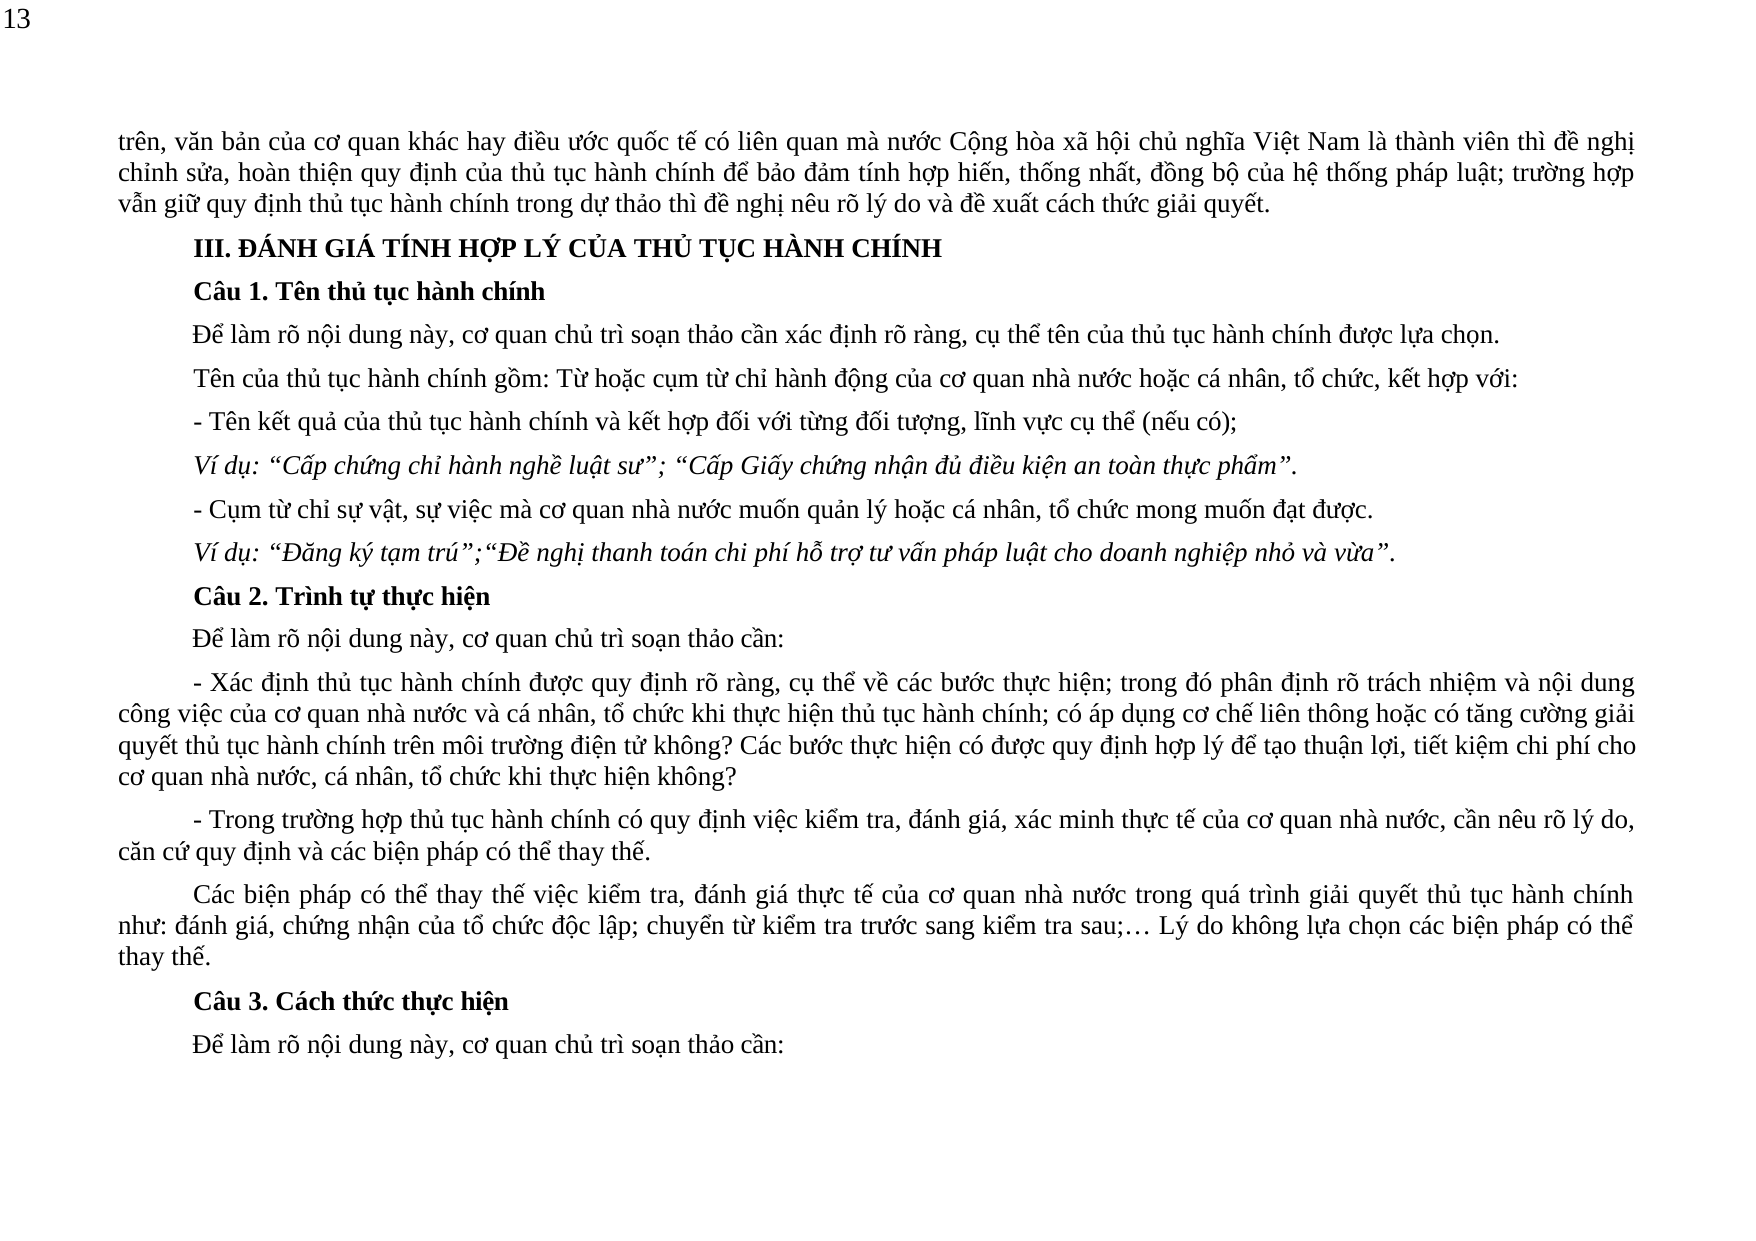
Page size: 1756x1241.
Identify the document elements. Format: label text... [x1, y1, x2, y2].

list Cụm từ chỉ sự vật, sự việc mà cơ quan nhà nước muốn quản lý hoặc cá nhân, tổ chức mong muốn đạt được. Ví dụ: “Đăng ký tạm trú”;“Đề nghị thanh toán chi phí hỗ trợ tư vấn pháp luật cho doanh nghiệp nhỏ và vừa”. Câu 2. Trình tự thực hiện [193, 493, 1397, 611]
text trên, văn bản của cơ quan khác hay điều ước quốc tế có liên quan mà nước Cộng hòa xã hội chủ nghĩa Việt Nam là thành viên thì đề nghị chỉnh sửa, hoàn thiện quy định của thủ tục hành chính để bảo đảm tính hợp hiến, thống nhất, đồng bộ của hệ thống pháp luật; trường hợp vẫn giữ quy định thủ tục hành chính trong dự thảo thì đề nghị nêu rõ lý do và đề xuất cách thức giải quyết. [118, 125, 1637, 218]
text Để làm rõ nội dung này, cơ quan chủ trì soạn thảo cần: [192, 1028, 1741, 1059]
text Để làm rõ nội dung này, cơ quan chủ trì soạn thảo cần xác định rõ ràng, cụ thể tên của thủ tục hành chính được lựa chọn. Tên của thủ tục hành chính gồm: Từ hoặc cụm từ chỉ hành động của cơ quan nhà nước hoặc cá nhân, tổ chức, kết hợp với: [192, 318, 1541, 393]
list Xác định thủ tục hành chính được quy định rõ ràng, cụ thể về các bước thực hiện; trong đó phân định rõ trách nhiệm và nội dung công việc của cơ quan nhà nước và cá nhân, tổ chức khi thực hiện thủ tục hành chính; có áp dụng cơ chế liên thông hoặc có tăng cường giải quyết thủ tục hành chính trên môi trường điện tử không? Các bước thực hiện có được quy định hợp lý để tạo thuận lợi, tiết kiệm chi phí cho cơ quan nhà nước, cá nhân, tổ chức khi thực hiện không? [118, 666, 1637, 791]
subtitle ĐÁNH GIÁ TÍNH HỢP LÝ CỦA THỦ TỤC HÀNH CHÍNH [193, 232, 1741, 263]
text Để làm rõ nội dung này, cơ quan chủ trì soạn thảo cần: [192, 623, 1741, 654]
subtitle Câu 3. Cách thức thực hiện [193, 985, 1741, 1016]
list Trong trường hợp thủ tục hành chính có quy định việc kiểm tra, đánh giá, xác minh thực tế của cơ quan nhà nước, cần nêu rõ lý do, căn cứ quy định và các biện pháp có thể thay thế. [118, 803, 1637, 866]
subtitle Câu 1. Tên thủ tục hành chính [193, 275, 1741, 306]
text Ví dụ: “Cấp chứng chỉ hành nghề luật sư”; “Cấp Giấy chứng nhận đủ điều kiện an toàn thực phẩm”. [193, 449, 1741, 480]
text Các biện pháp có thể thay thế việc kiểm tra, đánh giá thực tế của cơ quan nhà nước trong quá trình giải quyết thủ tục hành chính như: đánh giá, chứng nhận của tổ chức độc lập; chuyển từ kiểm tra trước sang kiểm tra sau;… Lý do không lựa chọn các biện pháp có thể thay thế. [118, 878, 1637, 972]
list Tên kết quả của thủ tục hành chính và kết hợp đối với từng đối tượng, lĩnh vực cụ thể (nếu có); [193, 406, 1741, 437]
